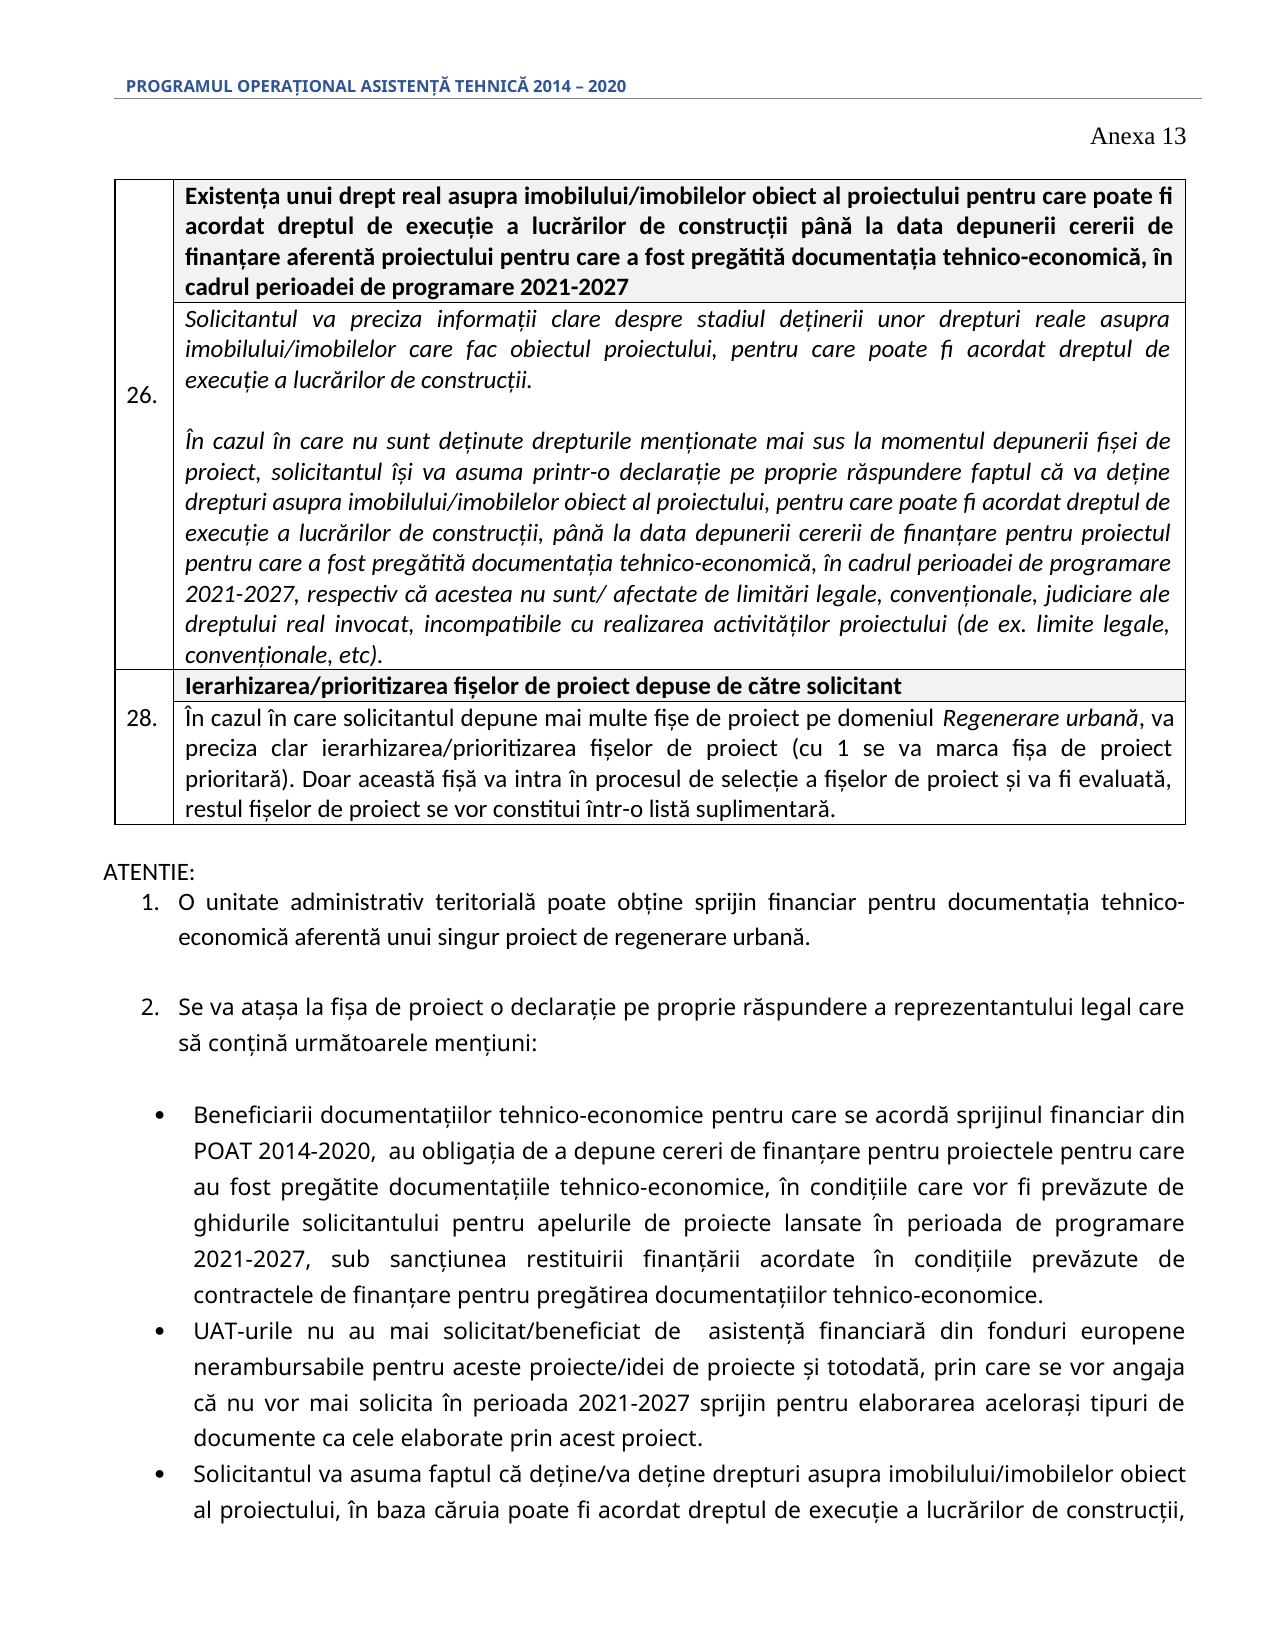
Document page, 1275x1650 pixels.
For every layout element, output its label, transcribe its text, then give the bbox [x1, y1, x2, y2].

table_cell [116, 670, 173, 824]
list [156, 1458, 1186, 1526]
text ATENTIE: [103, 856, 1186, 886]
table_cell Solicitantul va preciza informații clare despre stadiul deținerii unor drepturi reale asupra imobilului/imobilelor care fac obiectul proiectului, pentru care poate fi acordat dreptul de execuție a lucrărilor de construcții. În cazul în care nu sunt deținute drepturile menționate mai sus la momentul depunerii fișei de proiect, solicitantul își va asuma printr-o declarație pe proprie răspundere faptul că va deține drepturi asupra imobilului/imobilelor obiect al proiectului, pentru care poate fi acordat dreptul de execuție a lucrărilor de construcții, până la data depunerii cererii de finanțare pentru proiectul pentru care a fost pregătită documentația tehnico-economică, în cadrul perioadei de programare 2021-2027, respectiv că acestea nu sunt/ afectate de limitări legale, convenționale, judiciare ale dreptului real invocat, incompatibile cu realizarea activităților proiectului (de ex. limite legale, convenționale, etc). [174, 303, 1185, 669]
table_cell Ierarhizarea/prioritizarea fișelor de proiect depuse de către solicitant [174, 670, 1185, 701]
list UAT-urile nu au mai solicitat/beneficiat de asistență financiară din fonduri europene nerambursabile pentru aceste proiecte/idei de proiecte și totodată, prin care se vor angaja că nu vor mai solicita în perioada 2021-2027 sprijin pentru elaborarea acelorași tipuri de documente ca cele elaborate prin acest proiect. [156, 1314, 1186, 1454]
list Beneficiarii documentațiilor tehnico-economice pentru care se acordă sprijinul financiar din POAT 2014-2020, au obligația de a depune cereri de finanțare pentru proiectele pentru care au fost pregătite documentațiile tehnico-economice, în condițiile care vor fi prevăzute de ghidurile solicitantului pentru apelurile de proiecte lansate în perioada de programare 2021-2027, sub sancțiunea restituirii finanțării acordate în condițiile prevăzute de contractele de finanțare pentru pregătirea documentațiilor tehnico-economice. [156, 1099, 1186, 1310]
list O unitate administrativ teritorială poate obține sprijin financiar pentru documentația tehnico-economică aferentă unui singur proiect de regenerare urbană. [141, 886, 1186, 952]
table_cell [116, 180, 173, 669]
table_cell În cazul în care solicitantul depune mai multe fișe de proiect pe domeniul Regenerare urbană, va preciza clar ierarhizarea/prioritizarea fișelor de proiect (cu 1 se va marca fișa de proiect prioritară). Doar această fișă va intra în procesul de selecție a fișelor de proiect și va fi evaluată, restul fișelor de proiect se vor constitui într-o listă suplimentară. [174, 702, 1185, 824]
list Se va atașa la fișa de proiect o declarație pe proprie răspundere a reprezentantului legal care să conțină următoarele mențiuni: [141, 991, 1186, 1058]
table_cell Existența unui drept real asupra imobilului/imobilelor obiect al proiectului pentru care poate fi acordat dreptul de execuție a lucrărilor de construcții până la data depunerii cererii de finanțare aferentă proiectului pentru care a fost pregătită documentația tehnico-economică, în cadrul perioadei de programare 2021-2027 [174, 180, 1185, 302]
